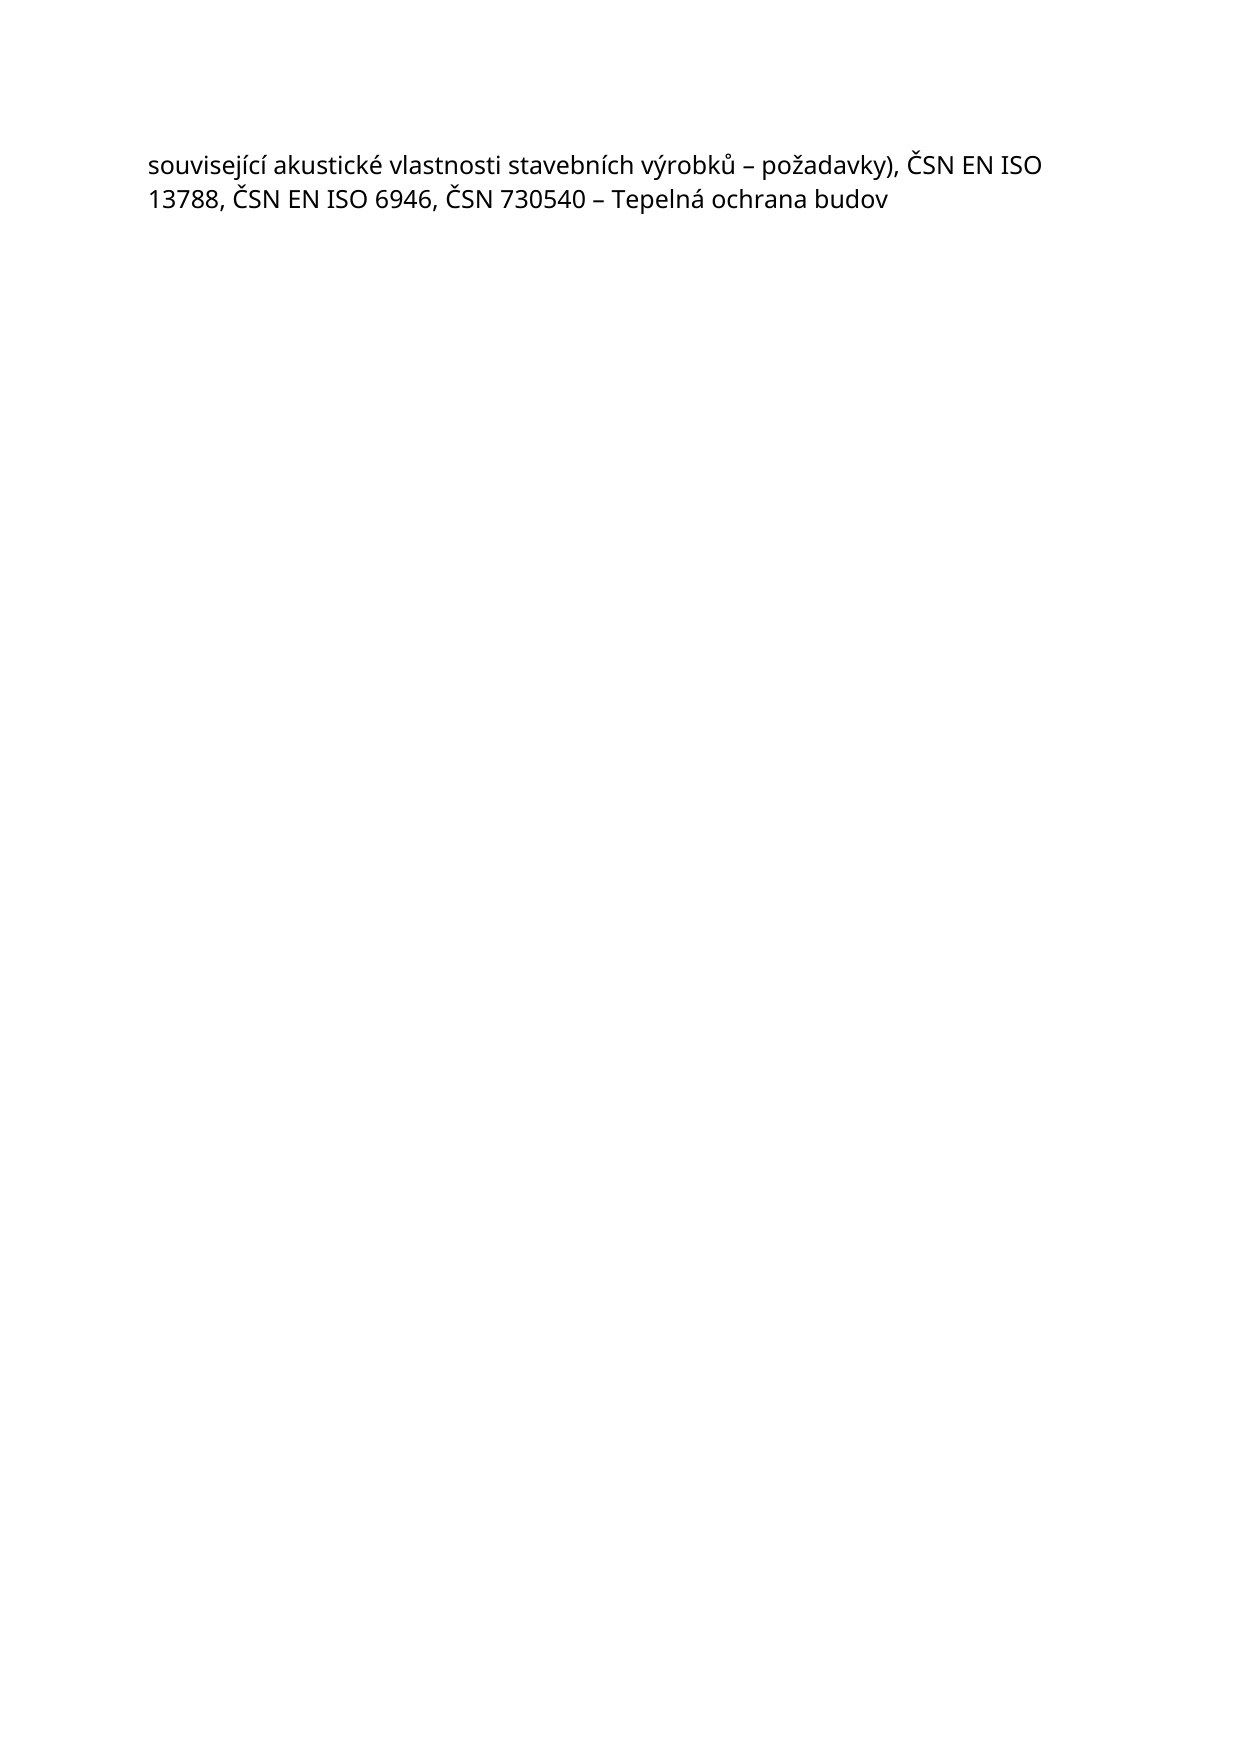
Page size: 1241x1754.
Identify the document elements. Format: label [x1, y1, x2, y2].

text [148, 148, 1093, 216]
